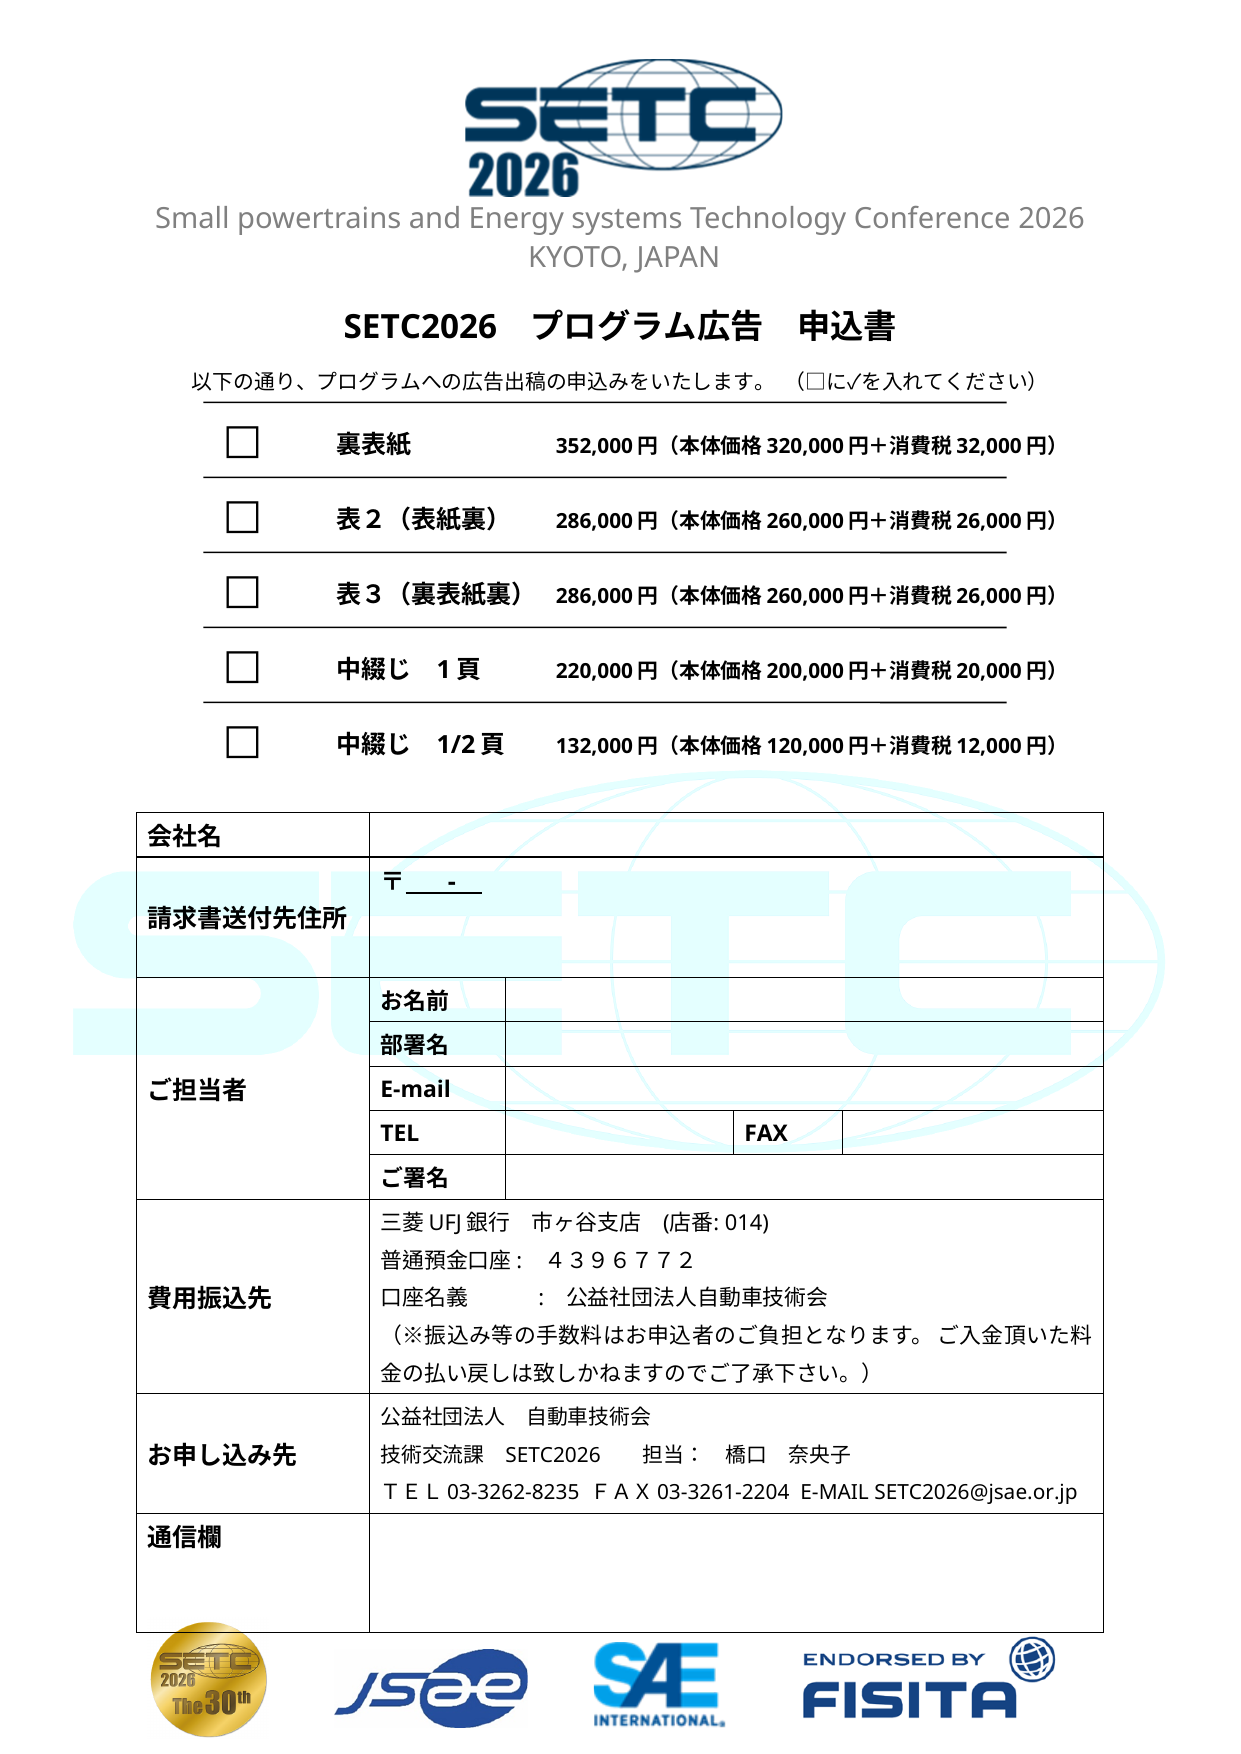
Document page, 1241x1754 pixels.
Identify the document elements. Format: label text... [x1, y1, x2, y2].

text □ 裏表紙 352,000円（本体価格320,000円＋消費税32,000円） [118, 399, 1122, 474]
picture [593, 1642, 727, 1729]
table_cell [370, 1514, 1103, 1632]
text SETC2026 プログラム広告 申込書 [118, 287, 1122, 362]
table_cell 公益社団法人 自動車技術会 技術交流課 SETC2026 担当： 橋口 奈央子 ＴＥＬ03-3262-8235 ＦＡＸ03-3261-2204 E-MAIL SETC2026@jsae.or.jp [370, 1394, 1103, 1512]
text 以下の通り、プログラムへの広告出稿の申込みをいたします。 （□に✓を入れてください） [118, 362, 1122, 399]
text □ 表２（表紙裏） 286,000円（本体価格260,000円＋消費税26,000円） [118, 474, 1122, 549]
table_header [370, 813, 1103, 856]
text □ 表３（裏表紙裏） 286,000円（本体価格260,000円＋消費税26,000円） [118, 549, 1122, 624]
picture [465, 59, 783, 197]
table_header 会社名 [137, 813, 369, 856]
table_cell ご担当者 [137, 978, 369, 1199]
table_cell [506, 1067, 1103, 1110]
table_cell TEL [370, 1111, 505, 1154]
table_cell 部署名 [370, 1022, 505, 1066]
table_cell お申し込み先 [137, 1394, 369, 1512]
table_cell [506, 1111, 733, 1154]
table_cell [506, 978, 1103, 1021]
table_cell 費用振込先 [137, 1200, 369, 1393]
text □ 中綴じ 1頁 220,000円（本体価格200,000円＋消費税20,000円） [118, 624, 1122, 699]
table_cell FAX [734, 1111, 842, 1154]
table_cell [506, 1022, 1103, 1066]
table_cell [843, 1111, 1103, 1154]
table_cell [506, 1155, 1103, 1199]
text □ 中綴じ 1/2頁 132,000円（本体価格120,000円＋消費税12,000円） [118, 699, 1122, 774]
table_cell 〒 - [370, 858, 1103, 977]
picture [334, 1649, 528, 1728]
table_cell 請求書送付先住所 [137, 858, 369, 977]
table_cell 三菱UFJ銀行 市ヶ谷支店 (店番: 014) 普通預金口座 : ４３９６７７２ 口座名義 : 公益社団法人自動車技術会 （※振込み等の手数料はお申込者のご負担となります。ご入金頂いた料金の払い戻しは致しかねますのでご了承下さい。） [370, 1200, 1103, 1393]
table_cell ご署名 [370, 1155, 505, 1199]
table_cell E-mail [370, 1067, 505, 1110]
table_cell お名前 [370, 978, 505, 1021]
table_cell 通信欄 [137, 1514, 369, 1632]
